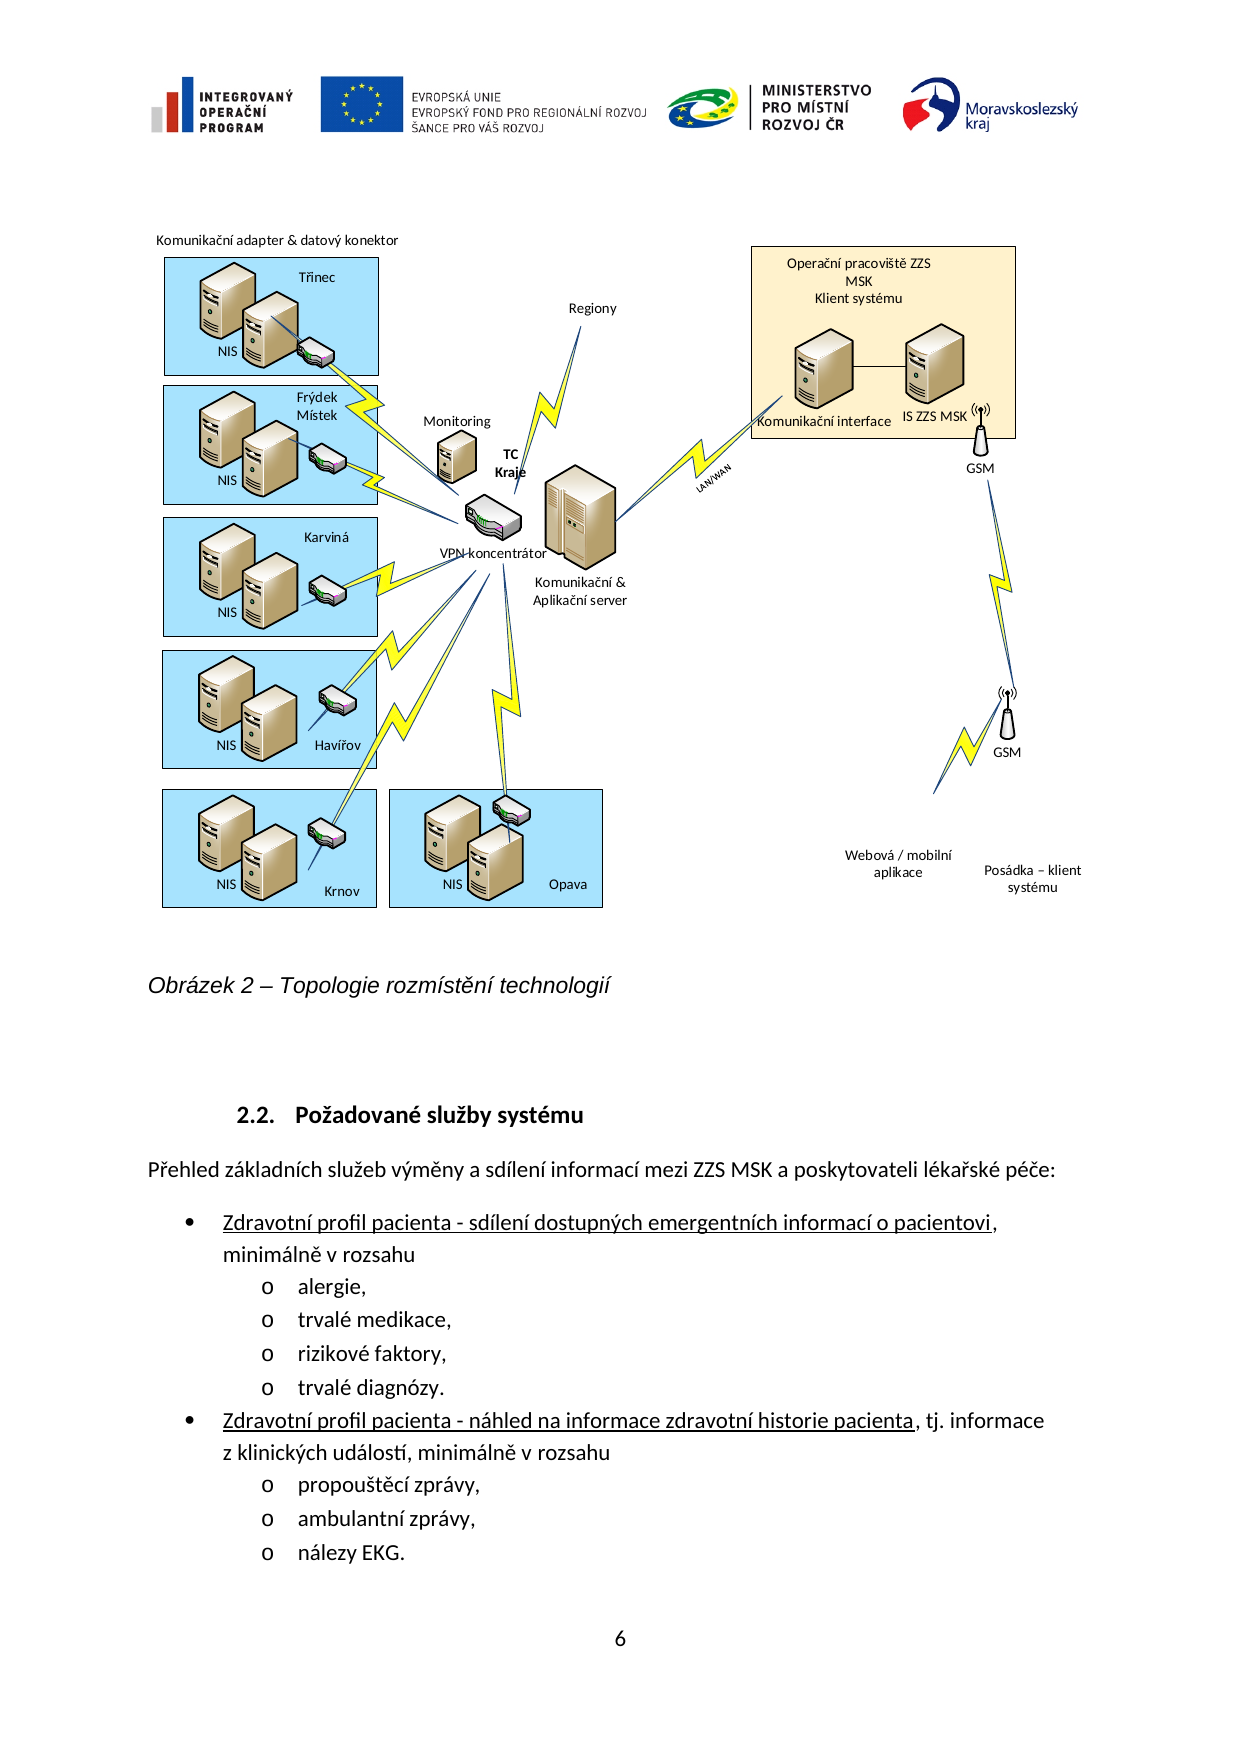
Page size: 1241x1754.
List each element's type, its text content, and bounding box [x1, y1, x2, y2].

list trvalé medikace, [261, 1306, 1092, 1335]
text Obrázek 2 – Topologie rozmístění technologií [148, 972, 1092, 998]
list alergie, [261, 1272, 1092, 1301]
text Přehled základních služeb výměny a sdílení informací mezi ZZS MSK a poskytovateli lékařské péče: [148, 1155, 1092, 1183]
list ambulantní zprávy, [261, 1504, 1092, 1533]
list Zdravotní profil pacienta - náhled na informace zdravotní historie pacienta, tj. informace z klinických událostí, minimálně v rozsahu [186, 1406, 1092, 1466]
picture [147, 73, 1092, 143]
list rizikové faktory, [261, 1339, 1092, 1368]
list Zdravotní profil pacienta - sdílení dostupných emergentních informací o pacientovi, minimálně v rozsahu [186, 1208, 1092, 1268]
list propouštěcí zprávy, [261, 1471, 1092, 1500]
list nálezy EKG. [261, 1538, 1092, 1567]
list trvalé diagnózy. [261, 1373, 1092, 1402]
list Požadované služby systému [236, 1099, 1092, 1129]
